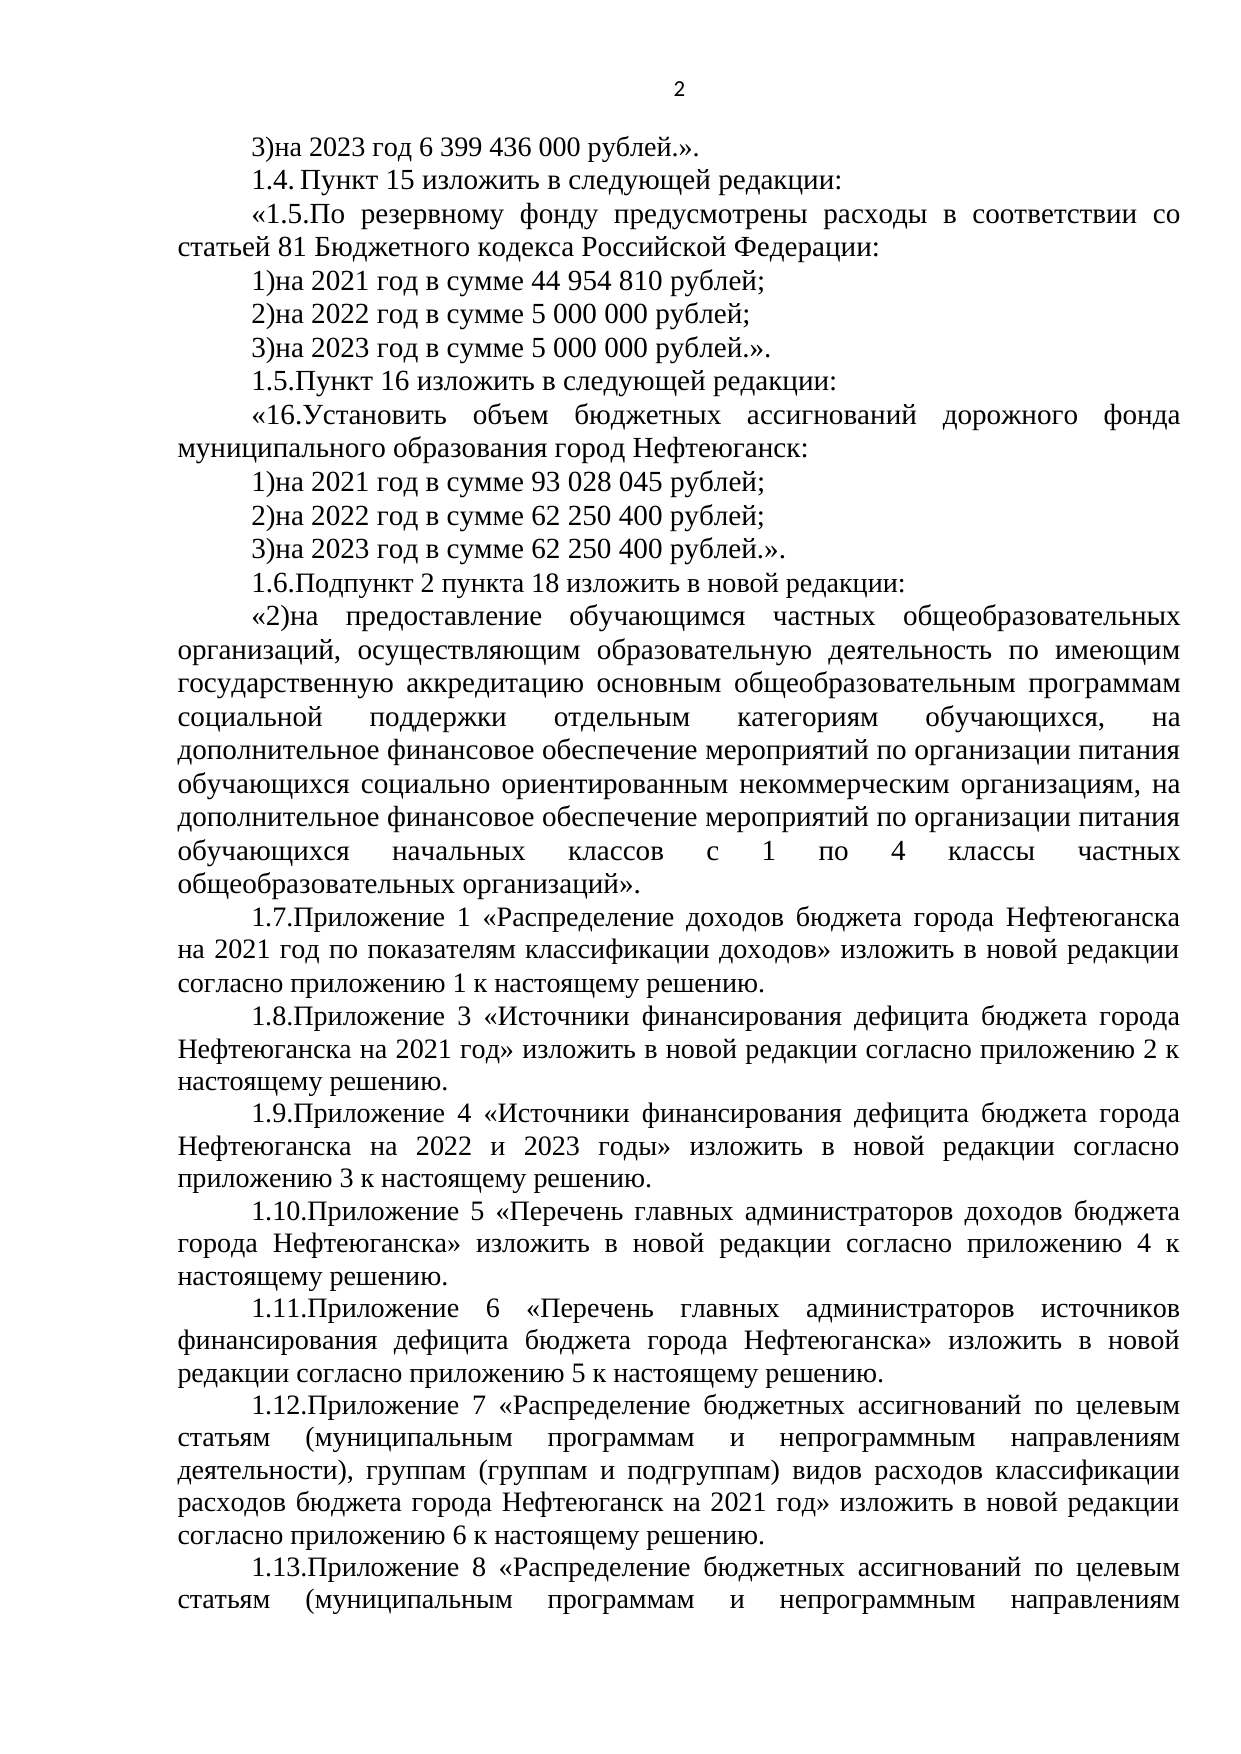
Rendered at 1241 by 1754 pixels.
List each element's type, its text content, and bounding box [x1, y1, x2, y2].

text 2)на 2022 год в сумме 62 250 400 рублей; [177, 498, 1181, 531]
text 3)на 2023 год в сумме 5 000 000 рублей.». [177, 330, 1181, 363]
text 1.4. Пункт 15 изложить в следующей редакции: [177, 162, 1181, 196]
text 1.6.Подпункт 2 пункта 18 изложить в новой редакции: [177, 565, 1181, 598]
text 1.7.Приложение 1 «Распределение доходов бюджета города Нефтеюганска на 2021 год по показателям классификации доходов» изложить в новой редакции согласно приложению 1 к настоящему решению. [177, 900, 1181, 999]
text 2)на 2022 год в сумме 5 000 000 рублей; [177, 296, 1181, 330]
text 1.9.Приложение 4 «Источники финансирования дефицита бюджета города Нефтеюганска на 2022 и 2023 годы» изложить в новой редакции согласно приложению 3 к настоящему решению. [177, 1097, 1181, 1194]
text 1)на 2021 год в сумме 93 028 045 рублей; [177, 464, 1181, 498]
text «16.Установить объем бюджетных ассигнований дорожного фонда муниципального образования город Нефтеюганск: [177, 397, 1181, 464]
text 1.8.Приложение 3 «Источники финансирования дефицита бюджета города Нефтеюганска на 2021 год» изложить в новой редакции согласно приложению 2 к настоящему решению. [177, 999, 1181, 1097]
text «1.5.По резервному фонду предусмотрены расходы в соответствии со статьей 81 Бюджетного кодекса Российской Федерации: [177, 196, 1181, 263]
text 3)на 2023 год 6 399 436 000 рублей.». [177, 130, 1181, 162]
text 1.5.Пункт 16 изложить в следующей редакции: [177, 363, 1181, 397]
text 3)на 2023 год в сумме 62 250 400 рублей.». [177, 531, 1181, 565]
text 1.11.Приложение 6 «Перечень главных администраторов источников финансирования дефицита бюджета города Нефтеюганска» изложить в новой редакции согласно приложению 5 к настоящему решению. [177, 1291, 1181, 1388]
text 1)на 2021 год в сумме 44 954 810 рублей; [177, 263, 1181, 296]
text 1.10.Приложение 5 «Перечень главных администраторов доходов бюджета города Нефтеюганска» изложить в новой редакции согласно приложению 4 к настоящему решению. [177, 1194, 1181, 1291]
text 1.12.Приложение 7 «Распределение бюджетных ассигнований по целевым статьям (муниципальным программам и непрограммным направлениям деятельности), группам (группам и подгруппам) видов расходов классификации расходов бюджета города Нефтеюганск на 2021 год» изложить в новой редакции согласно приложению 6 к настоящему решению. [177, 1388, 1181, 1550]
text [177, 1550, 1181, 1615]
text «2)на предоставление обучающимся частных общеобразовательных организаций, осуществляющим образовательную деятельность по имеющим государственную аккредитацию основным общеобразовательным программам социальной поддержки отдельным категориям обучающихся, на дополнительное финансовое обеспечение мероприятий по организации питания обучающихся социально ориентированным некоммерческим организациям, на дополнительное финансовое обеспечение мероприятий по организации питания обучающихся начальных классов с 1 по 4 классы частных общеобразовательных организаций». [177, 598, 1181, 900]
